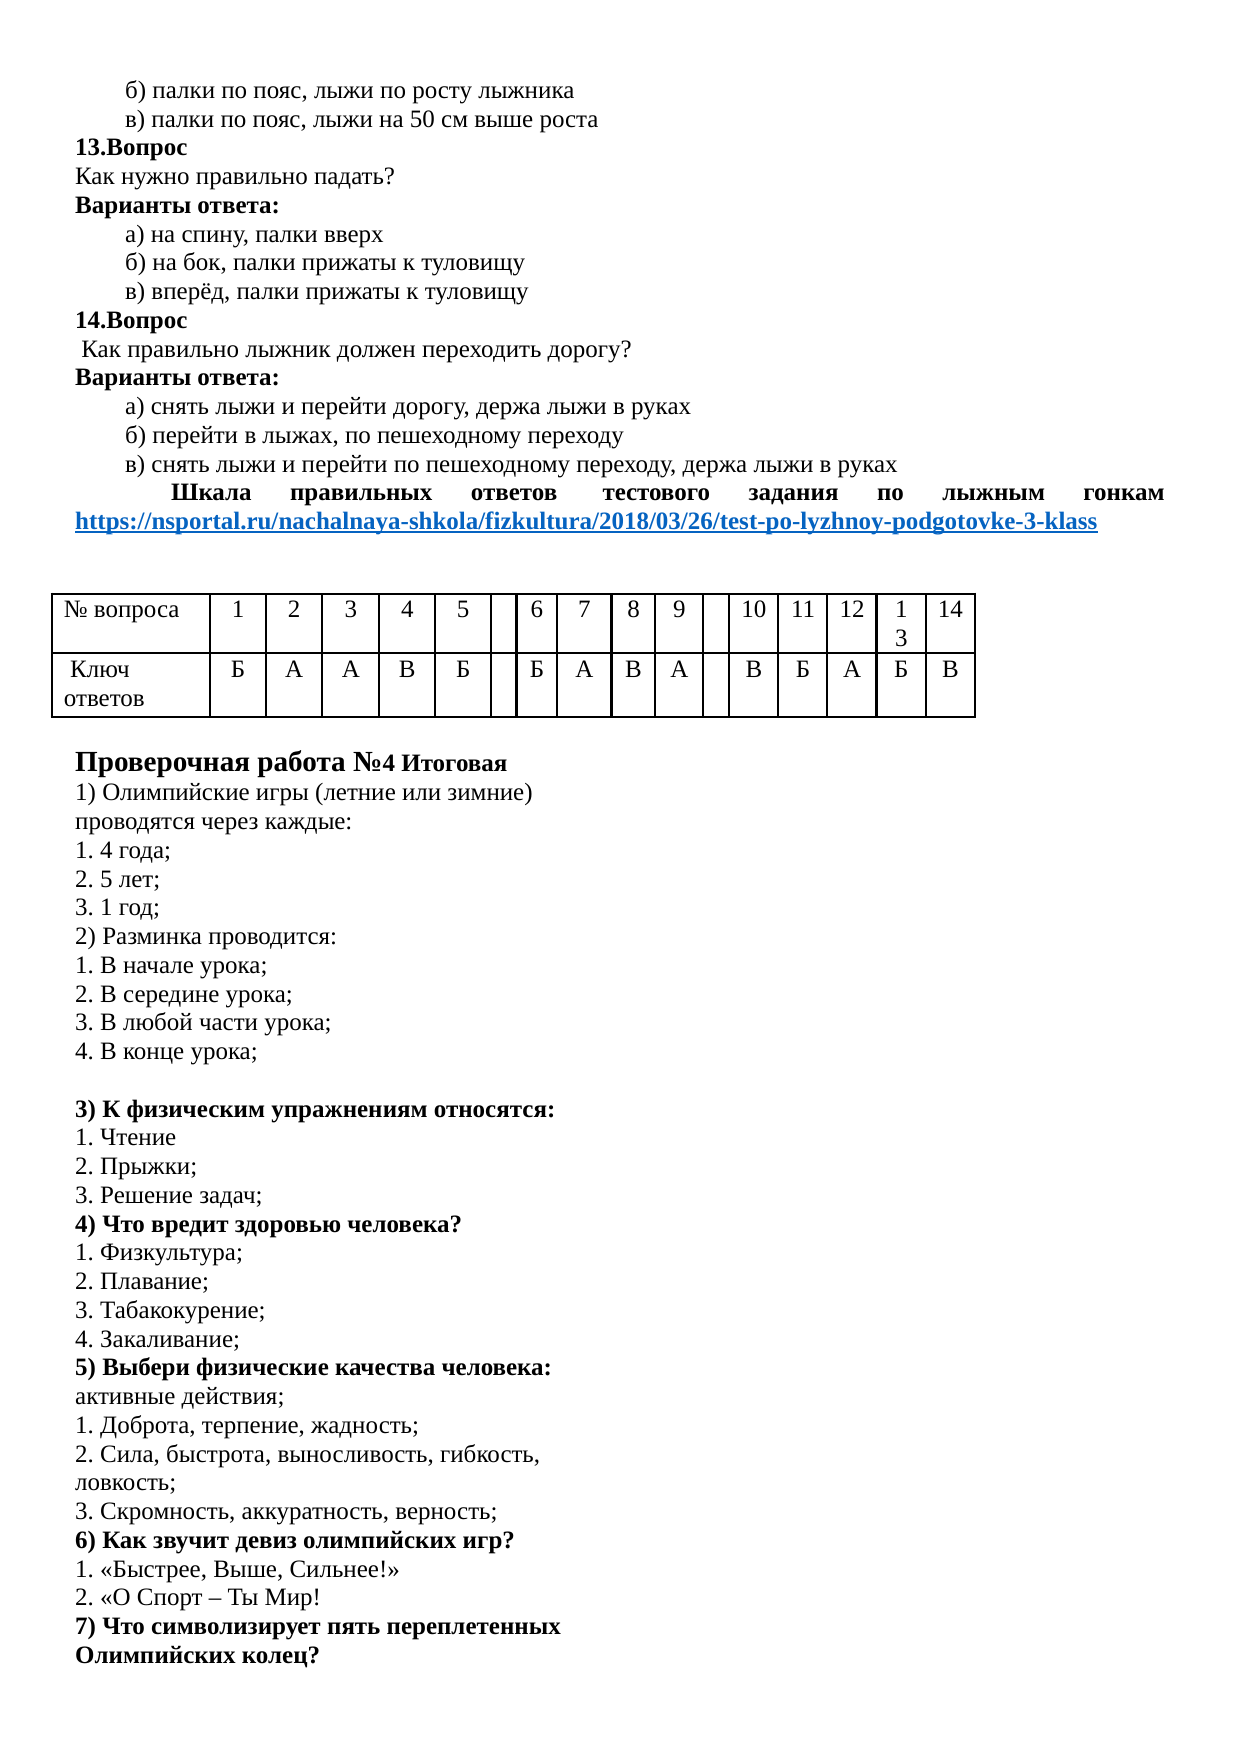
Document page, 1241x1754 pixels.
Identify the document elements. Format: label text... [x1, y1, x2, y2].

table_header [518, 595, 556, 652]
text 13.Вопрос [75, 132, 1165, 161]
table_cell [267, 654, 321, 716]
text б) на бок, палки прижаты к туловищу [75, 247, 1165, 276]
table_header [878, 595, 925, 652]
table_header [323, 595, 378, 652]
text а) снять лыжи и перейти дорогу, держа лыжи в руках [75, 391, 1165, 420]
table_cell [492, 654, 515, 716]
text б) перейти в лыжах, по пешеходному переходу [75, 420, 1165, 449]
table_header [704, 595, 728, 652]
text б) палки по пояс, лыжи по росту лыжника [75, 75, 1165, 104]
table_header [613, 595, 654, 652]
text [75, 777, 1165, 1669]
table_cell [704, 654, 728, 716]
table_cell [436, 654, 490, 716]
text Варианты ответа: [75, 362, 1165, 391]
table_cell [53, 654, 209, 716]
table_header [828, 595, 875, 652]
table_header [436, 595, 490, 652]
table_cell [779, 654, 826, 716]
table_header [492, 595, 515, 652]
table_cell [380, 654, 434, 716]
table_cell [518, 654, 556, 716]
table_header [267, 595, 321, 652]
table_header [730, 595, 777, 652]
text Как нужно правильно падать? [75, 161, 1165, 190]
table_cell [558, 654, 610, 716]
text 14.Вопрос [75, 305, 1165, 334]
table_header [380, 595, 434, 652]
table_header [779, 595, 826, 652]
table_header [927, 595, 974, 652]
text Проверочная работа №4 Итоговая [75, 744, 1165, 777]
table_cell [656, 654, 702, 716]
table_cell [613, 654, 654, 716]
text Варианты ответа: [75, 190, 1165, 219]
text в) вперёд, палки прижаты к туловищу [75, 276, 1165, 305]
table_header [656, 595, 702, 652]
text Шкала правильных ответов тестового задания по лыжным гонкам https://nsportal.ru/nachalnaya-shkola/fizkultura/2018/03/26/test-po-lyzhnoy-podgotovke-3-klass [75, 477, 1165, 535]
text в) снять лыжи и перейти по пешеходному переходу, держа лыжи в руках [75, 449, 1165, 477]
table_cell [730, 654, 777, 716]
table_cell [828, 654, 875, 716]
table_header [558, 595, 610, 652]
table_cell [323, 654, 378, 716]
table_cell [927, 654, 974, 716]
text Как правильно лыжник должен переходить дорогу? [75, 334, 1165, 362]
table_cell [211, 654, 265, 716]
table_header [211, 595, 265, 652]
text в) палки по пояс, лыжи на 50 см выше роста [75, 104, 1165, 132]
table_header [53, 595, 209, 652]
text а) на спину, палки вверх [75, 219, 1165, 247]
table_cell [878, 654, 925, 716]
